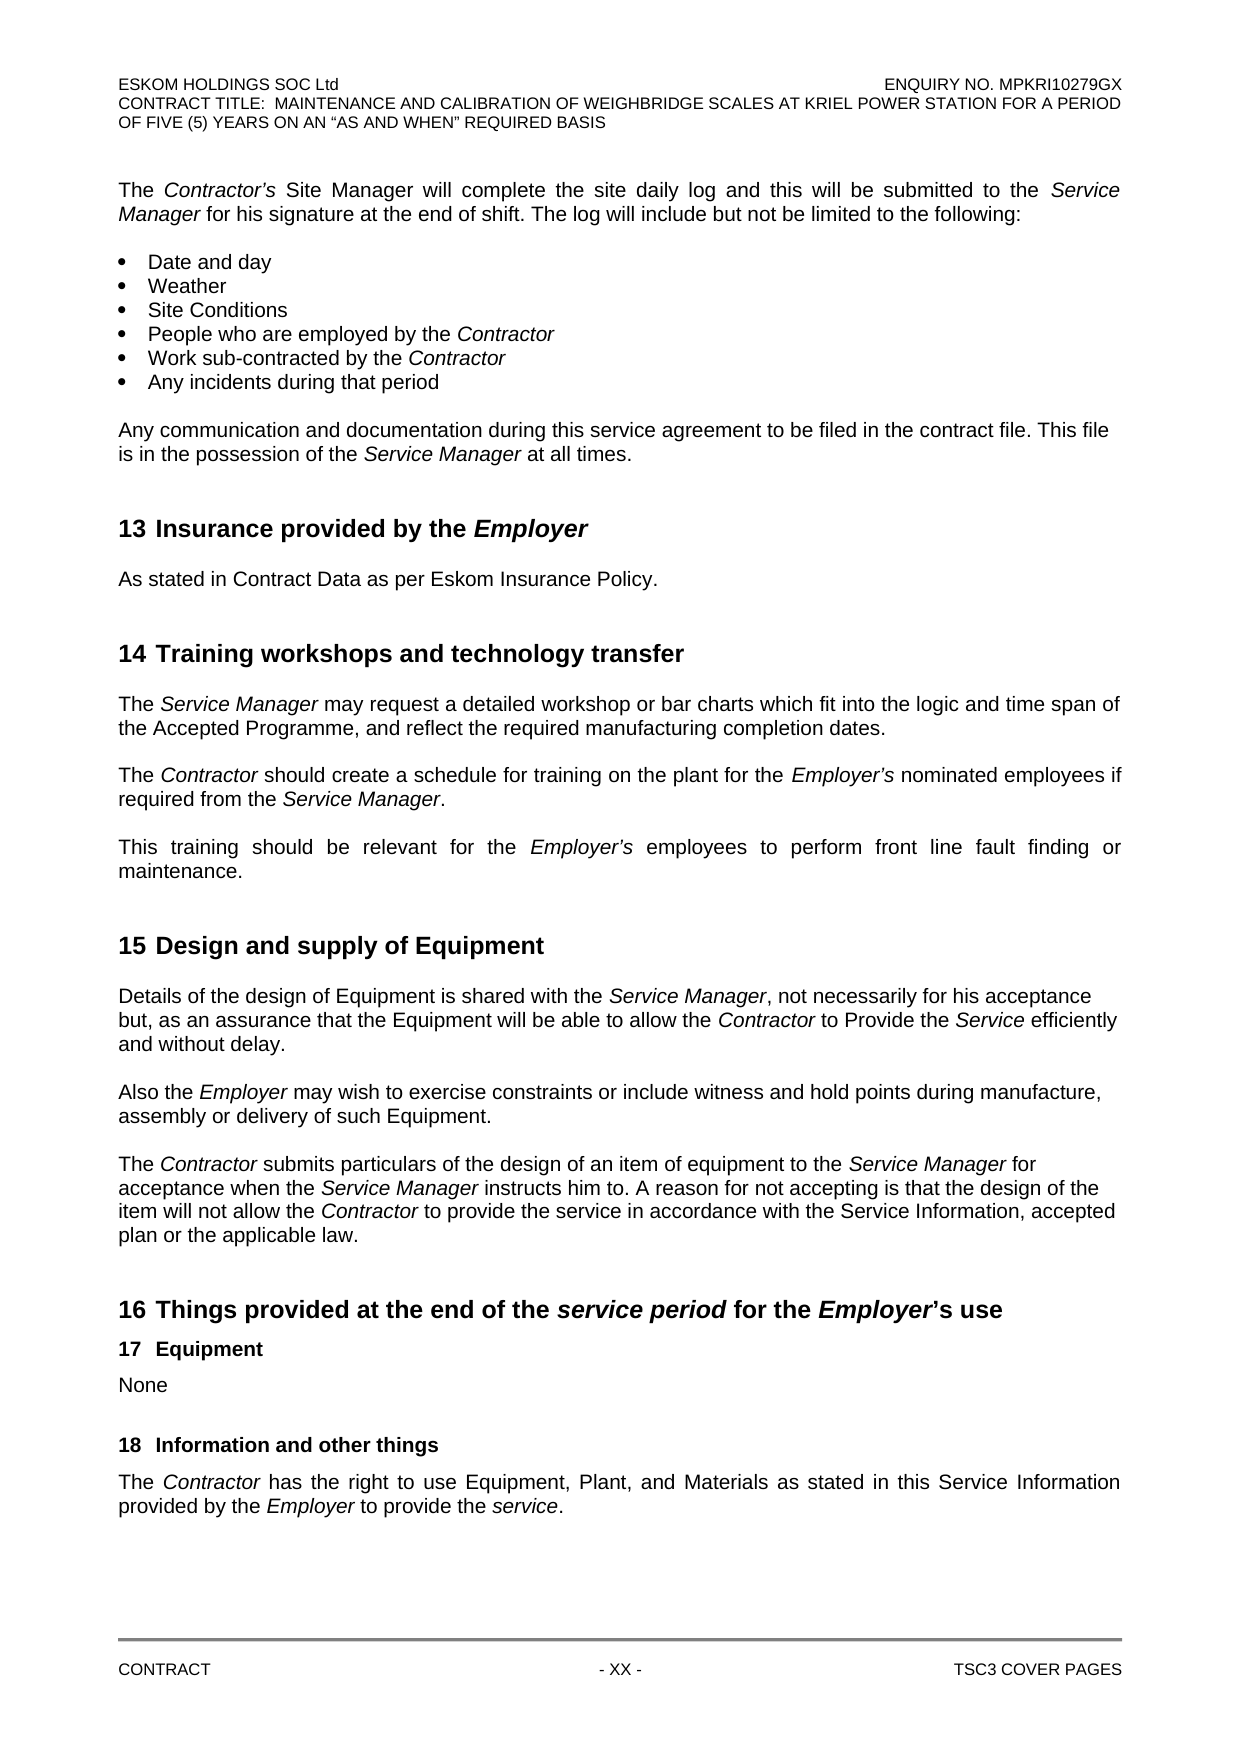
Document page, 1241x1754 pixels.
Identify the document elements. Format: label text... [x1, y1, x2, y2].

subtitle Information and other things [118, 1433, 1122, 1457]
subtitle Equipment [118, 1336, 1122, 1360]
list Site Conditions [118, 298, 1122, 322]
list Any incidents during that period [118, 370, 1122, 394]
text The Contractor should create a schedule for training on the plant for the Employer’s nominated employees if required from the Service Manager. [118, 763, 1122, 811]
subtitle Training workshops and technology transfer [118, 639, 1122, 667]
subtitle Insurance provided by the Employer [118, 514, 1122, 543]
text Also the Employer may wish to exercise constraints or include witness and hold points during manufacture, assembly or delivery of such Equipment. [118, 1079, 1122, 1127]
subtitle Design and supply of Equipment [118, 931, 1122, 960]
text None [118, 1373, 1122, 1397]
text This training should be relevant for the Employer’s employees to perform front line fault finding or maintenance. [118, 835, 1122, 883]
text The Contractor submits particulars of the design of an item of equipment to the Service Manager for acceptance when the Service Manager instructs him to. A reason for not accepting is that the design of the item will not allow the Contractor to provide the service in accordance with the Service Information, accepted plan or the applicable law. [118, 1151, 1122, 1247]
list Date and day [118, 250, 1122, 274]
list Weather [118, 274, 1122, 298]
text The Service Manager may request a detailed workshop or bar charts which fit into the logic and time span of the Accepted Programme, and reflect the required manufacturing completion dates. [118, 691, 1122, 739]
list People who are employed by the Contractor [118, 322, 1122, 346]
text The Contractor has the right to use Equipment, Plant, and Materials as stated in this Service Information provided by the Employer to provide the service. [118, 1470, 1122, 1518]
text As stated in Contract Data as per Eskom Insurance Policy. [118, 567, 1122, 591]
text Details of the design of Equipment is shared with the Service Manager, not necessarily for his acceptance but, as an assurance that the Equipment will be able to allow the Contractor to Provide the Service efficiently and without delay. [118, 984, 1122, 1056]
text Any communication and documentation during this service agreement to be filed in the contract file. This file is in the possession of the Service Manager at all times. [118, 418, 1122, 466]
text The Contractor’s Site Manager will complete the site daily log and this will be submitted to the Service Manager for his signature at the end of shift. The log will include but not be limited to the following: [118, 178, 1122, 226]
list Work sub-contracted by the Contractor [118, 346, 1122, 370]
subtitle Things provided at the end of the service period for the Employer’s use [118, 1295, 1122, 1324]
